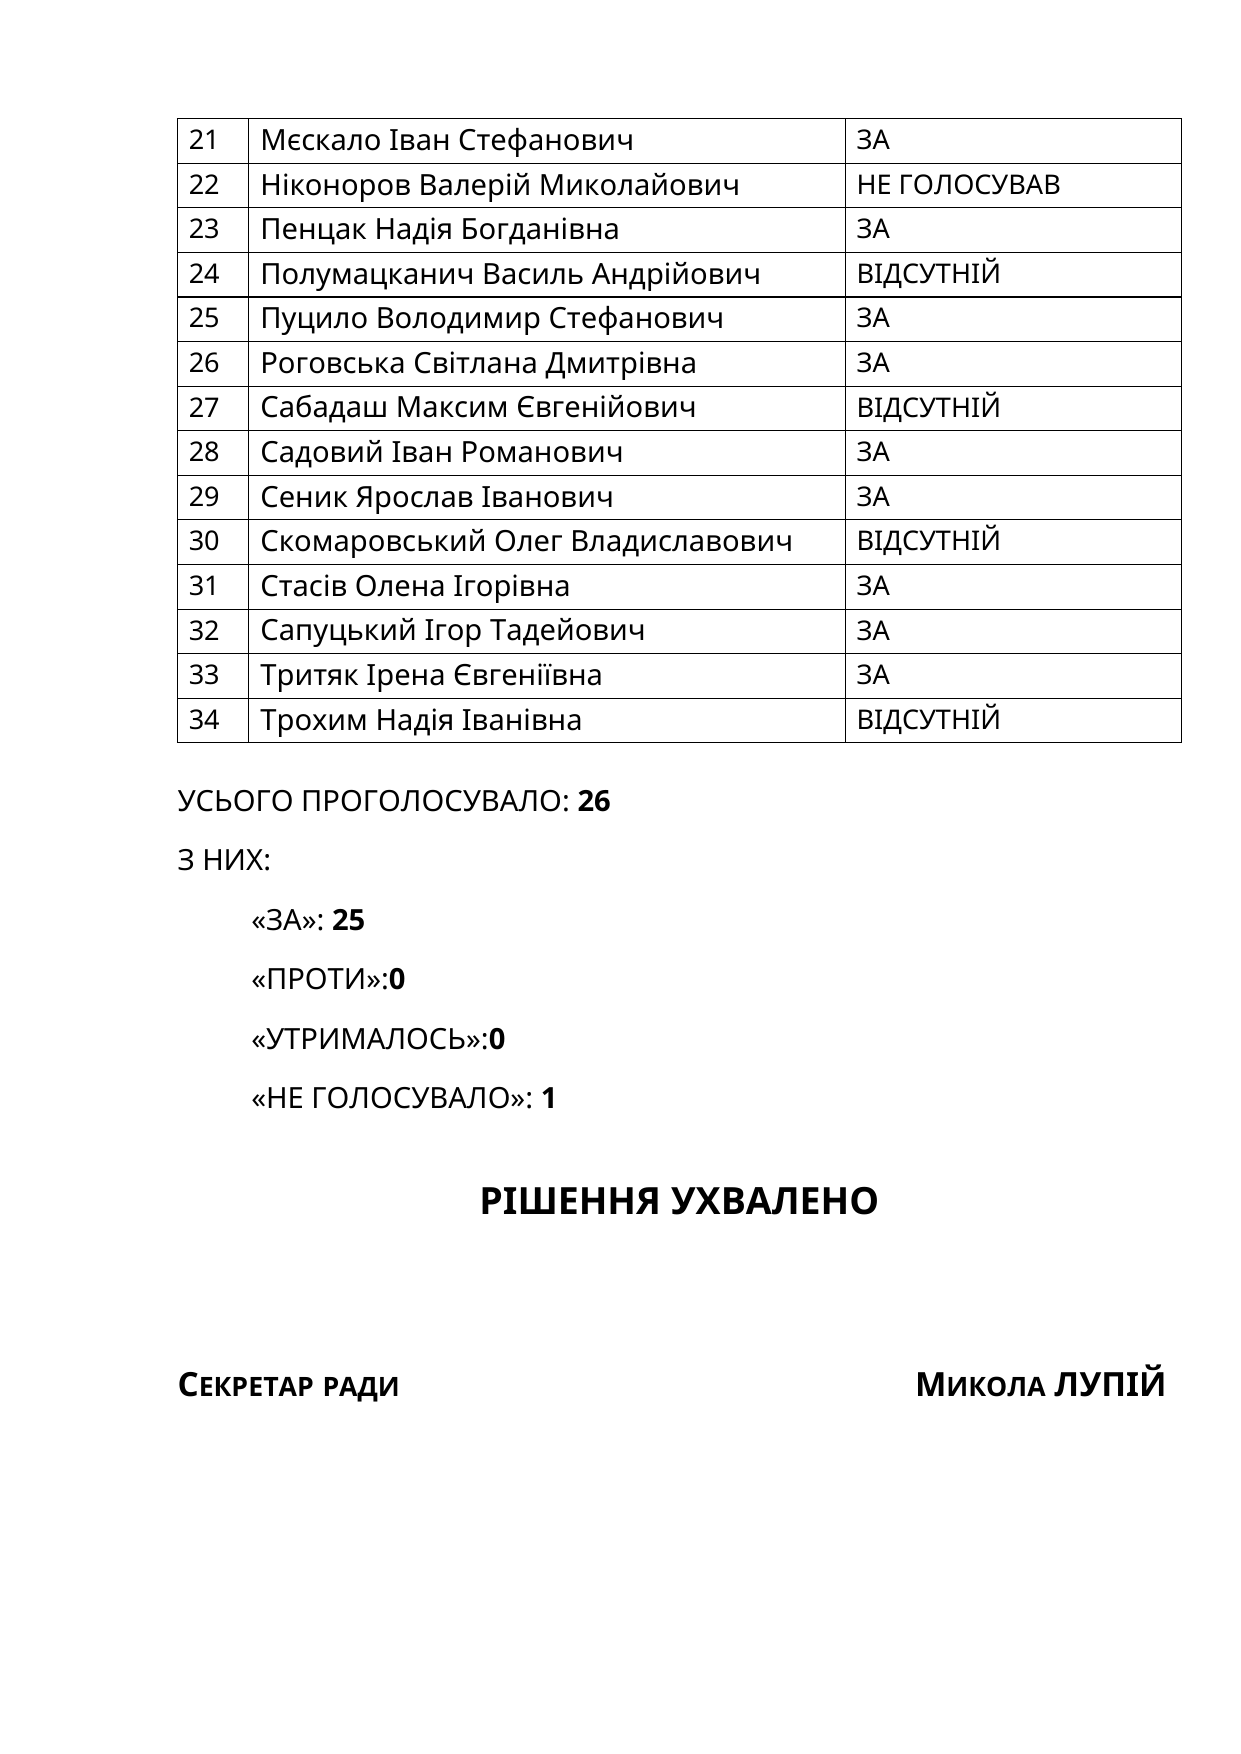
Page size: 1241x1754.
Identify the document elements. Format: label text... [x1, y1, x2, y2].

text «ЗА»: 25 [177, 899, 1181, 939]
table_cell Сапуцький Ігор Тадейович [249, 610, 845, 653]
text «ПРОТИ»:0 [177, 959, 1181, 998]
table_cell Мєскало Іван Стефанович [249, 119, 845, 163]
table_cell 27 [178, 387, 248, 430]
table_cell 28 [178, 431, 248, 475]
table_cell Стасів Олена Ігорівна [249, 565, 845, 608]
table_cell Трохим Надія Іванівна [249, 699, 845, 742]
table_cell 30 [178, 520, 248, 564]
table_cell Садовий Іван Романович [249, 431, 845, 475]
table_cell НЕ ГОЛОСУВАВ [846, 164, 1181, 207]
table_cell Сабадаш Максим Євгенійович [249, 387, 845, 430]
table_cell 29 [178, 476, 248, 519]
table_cell ЗА [846, 298, 1181, 341]
table_cell ЗА [846, 342, 1181, 386]
table_cell 34 [178, 699, 248, 742]
table_cell Полумацканич Василь Андрійович [249, 253, 845, 296]
table_cell ВІДСУТНІЙ [846, 520, 1181, 564]
table_cell 23 [178, 208, 248, 252]
table_cell ЗА [846, 476, 1181, 519]
table_cell Ніконоров Валерій Миколайович [249, 164, 845, 207]
table_cell 33 [178, 654, 248, 698]
table_cell ЗА [846, 654, 1181, 698]
table_cell 24 [178, 253, 248, 296]
table_cell Скомаровський Олег Владиславович [249, 520, 845, 564]
table_cell ЗА [846, 119, 1181, 163]
table_cell Пенцак Надія Богданівна [249, 208, 845, 252]
text Секретар ради Микола ЛУПІЙ [177, 1361, 1181, 1407]
table_cell Сеник Ярослав Іванович [249, 476, 845, 519]
table_cell ВІДСУТНІЙ [846, 387, 1181, 430]
table_cell 32 [178, 610, 248, 653]
text РІШЕННЯ УХВАЛЕНО [177, 1174, 1181, 1225]
table_cell ВІДСУТНІЙ [846, 253, 1181, 296]
table_cell ВІДСУТНІЙ [846, 699, 1181, 742]
text «УТРИМАЛОСЬ»:0 [177, 1018, 1181, 1058]
table_cell ЗА [846, 565, 1181, 608]
text «НЕ ГОЛОСУВАЛО»: 1 [177, 1078, 1181, 1117]
table_cell 26 [178, 342, 248, 386]
table_cell 25 [178, 298, 248, 341]
table_cell ЗА [846, 208, 1181, 252]
table_cell 22 [178, 164, 248, 207]
text З НИХ: [177, 840, 1181, 879]
table_cell Роговська Світлана Дмитрівна [249, 342, 845, 386]
table_cell ЗА [846, 610, 1181, 653]
table_cell ЗА [846, 431, 1181, 475]
table_cell 31 [178, 565, 248, 608]
table_cell Пуцило Володимир Стефанович [249, 298, 845, 341]
table_cell Тритяк Ірена Євгеніївна [249, 654, 845, 698]
text Усього проголосувало: 26 [177, 780, 1181, 820]
table_cell 21 [178, 119, 248, 163]
